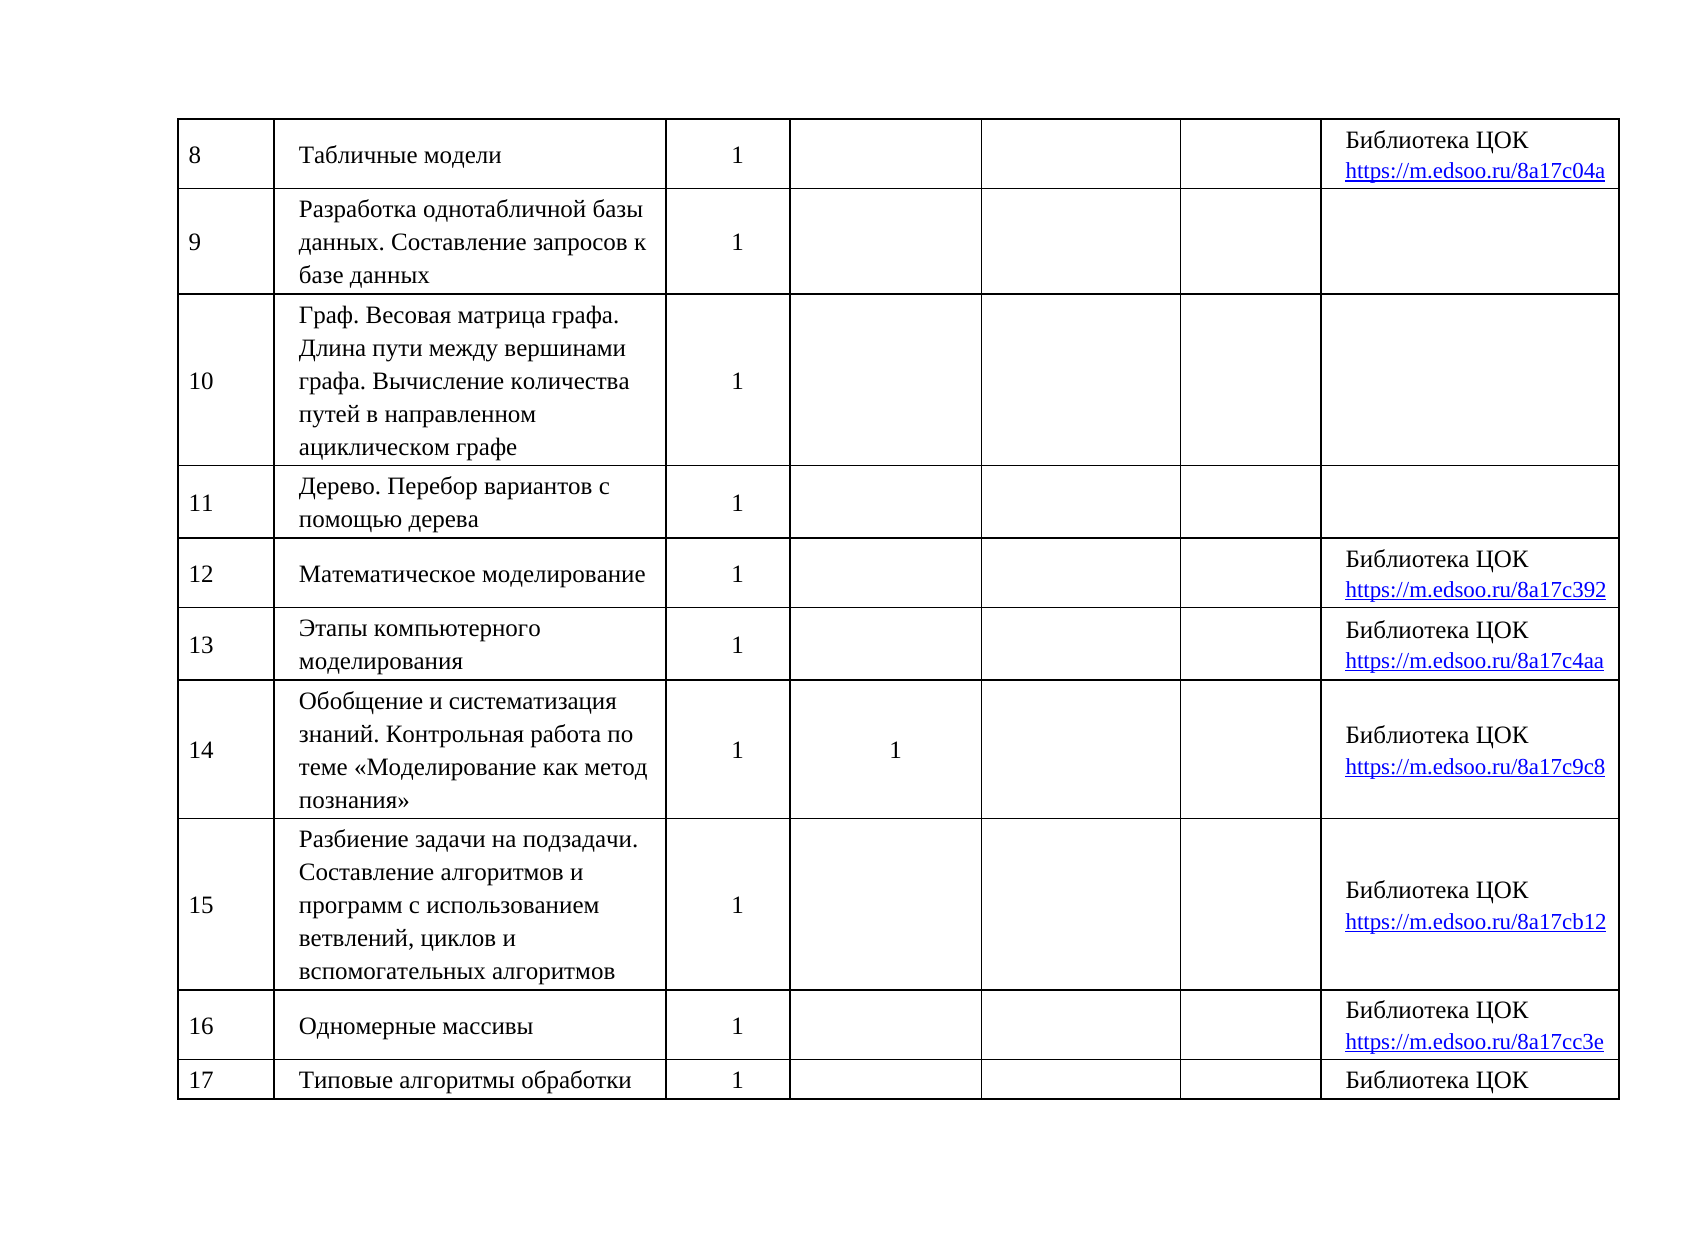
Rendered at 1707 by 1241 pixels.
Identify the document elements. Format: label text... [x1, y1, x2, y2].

table_cell 1 [667, 608, 789, 679]
table_cell 1 [667, 1060, 789, 1098]
table_cell Библиотека ЦОК https://m.edsoo.ru/8a17c9c8 [1322, 681, 1618, 817]
table_cell 1 [667, 991, 789, 1058]
table_cell [1181, 991, 1320, 1058]
table_cell 10 [179, 295, 273, 464]
table_cell 16 [179, 991, 273, 1058]
table_cell Библиотека ЦОК https://m.edsoo.ru/8a17c392 [1322, 539, 1618, 607]
table_cell [1322, 295, 1618, 464]
table_cell [982, 681, 1180, 817]
table_cell [1181, 1060, 1320, 1098]
table_cell [791, 539, 981, 607]
table_cell [1322, 189, 1618, 293]
table_cell Граф. Весовая матрица графа. Длина пути между вершинами графа. Вычисление количества путей в направленном ациклическом графе [275, 295, 665, 464]
table_cell Разработка однотабличной базы данных. Составление запросов к базе данных [275, 189, 665, 293]
table_cell [1181, 189, 1320, 293]
table_cell Разбиение задачи на подзадачи. Составление алгоритмов и программ с использованием ветвлений, циклов и вспомогательных алгоритмов [275, 819, 665, 989]
table_cell [791, 608, 981, 679]
table_cell Этапы компьютерного моделирования [275, 608, 665, 679]
table_cell 1 [667, 120, 789, 188]
table_cell [1181, 466, 1320, 537]
table_cell [982, 466, 1180, 537]
table_cell Одномерные массивы [275, 991, 665, 1058]
table_cell [791, 120, 981, 188]
table_cell 15 [179, 819, 273, 989]
table_cell [982, 991, 1180, 1058]
table_cell 12 [179, 539, 273, 607]
table_cell Обобщение и систематизация знаний. Контрольная работа по теме «Моделирование как метод познания» [275, 681, 665, 817]
table_cell Библиотека ЦОК https://m.edsoo.ru/8a17c04a [1322, 120, 1618, 188]
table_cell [1322, 1060, 1618, 1098]
table_cell [1322, 466, 1618, 537]
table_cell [275, 1060, 665, 1098]
table_cell [1181, 120, 1320, 188]
table_cell 1 [667, 295, 789, 464]
table_cell 11 [179, 466, 273, 537]
table_cell [1181, 819, 1320, 989]
table_cell Библиотека ЦОК https://m.edsoo.ru/8a17cb12 [1322, 819, 1618, 989]
table_cell [791, 466, 981, 537]
table_cell [982, 189, 1180, 293]
table_cell [791, 295, 981, 464]
table_cell [791, 1060, 981, 1098]
table_cell Дерево. Перебор вариантов с помощью дерева [275, 466, 665, 537]
table_cell [1181, 681, 1320, 817]
table_cell Табличные модели [275, 120, 665, 188]
table_cell 1 [667, 819, 789, 989]
table_cell 1 [791, 681, 981, 817]
table_cell [791, 189, 981, 293]
table_cell [982, 819, 1180, 989]
table_cell [982, 1060, 1180, 1098]
table_cell [791, 991, 981, 1058]
table_cell 8 [179, 120, 273, 188]
table_cell [1181, 539, 1320, 607]
table_cell 1 [667, 539, 789, 607]
table_cell Математическое моделирование [275, 539, 665, 607]
table_cell [982, 539, 1180, 607]
table_cell 14 [179, 681, 273, 817]
table_cell [982, 608, 1180, 679]
table_cell [1181, 295, 1320, 464]
table_cell [982, 120, 1180, 188]
table_cell [1181, 608, 1320, 679]
table_cell 1 [667, 681, 789, 817]
table_cell 13 [179, 608, 273, 679]
table_cell 1 [667, 466, 789, 537]
table_cell 1 [667, 189, 789, 293]
table_cell Библиотека ЦОК https://m.edsoo.ru/8a17cc3e [1322, 991, 1618, 1058]
table_cell 9 [179, 189, 273, 293]
table_cell 17 [179, 1060, 273, 1098]
table_cell Библиотека ЦОК https://m.edsoo.ru/8a17c4aa [1322, 608, 1618, 679]
table_cell [791, 819, 981, 989]
table_cell [982, 295, 1180, 464]
